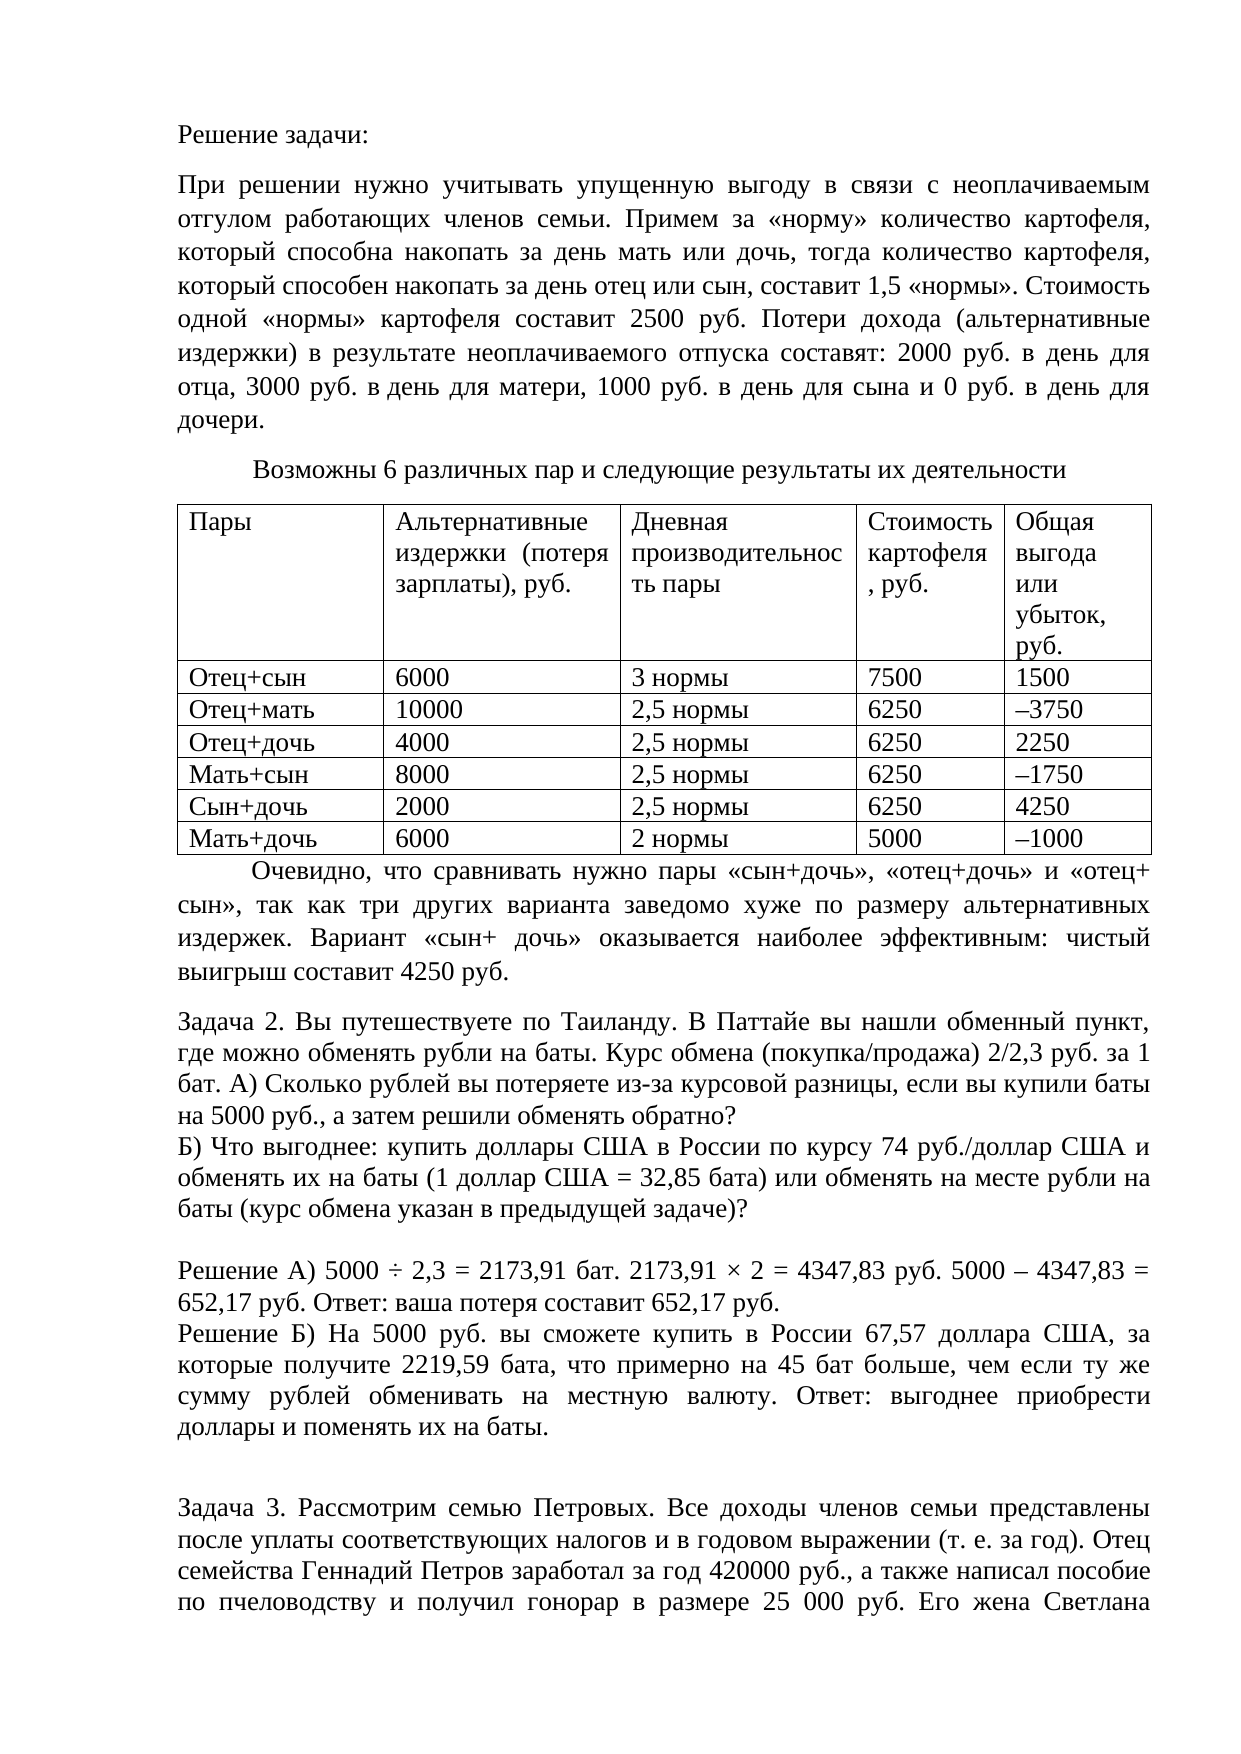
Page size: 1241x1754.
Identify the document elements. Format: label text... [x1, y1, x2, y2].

table_cell 6250 [857, 694, 1004, 725]
table_cell 6250 [857, 790, 1004, 821]
table_cell 6250 [857, 758, 1004, 789]
table_cell 2,5 нормы [621, 758, 856, 789]
table_cell 2,5 нормы [621, 790, 856, 821]
text Решение Б) На 5000 руб. вы сможете купить в России 67,57 доллара США, за которые получите 2219,59 бата, что примерно на 45 бат больше, чем если ту же сумму рублей обменивать на местную валюту. Ответ: выгоднее приобрести доллары и поменять их на баты. [177, 1317, 1152, 1441]
table_header Общая выгода или убыток, руб. [1005, 505, 1151, 660]
text Очевидно, что сравнивать нужно пары «сын+дочь», «отец+дочь» и «отец+ сын», так как три других варианта заведомо хуже по размеру альтернативных издержек. Вариант «сын+ дочь» оказывается наиболее эффективным: чистый выигрыш составит 4250 руб. [177, 855, 1152, 986]
table_cell –1000 [1005, 822, 1151, 853]
list Возможны 6 различных пар и следующие результаты их деятельности [252, 453, 1152, 484]
table_header Альтернативные издержки (потеря зарплаты), руб. [384, 505, 620, 660]
table_cell 10000 [384, 694, 620, 725]
table_cell 4000 [384, 726, 620, 757]
table_cell Мать+дочь [178, 822, 383, 853]
table_cell Отец+дочь [178, 726, 383, 757]
table_cell 6000 [384, 661, 620, 692]
table_cell 6250 [857, 726, 1004, 757]
table_cell 2,5 нормы [621, 694, 856, 725]
table_cell 3 нормы [621, 661, 856, 692]
table_cell 2250 [1005, 726, 1151, 757]
table_cell 2,5 нормы [621, 726, 856, 757]
text При решении нужно учитывать упущенную выгоду в связи с неоплачиваемым отгулом работающих членов семьи. Примем за «норму» количество картофеля, который способна накопать за день мать или дочь, тогда количество картофеля, который способен накопать за день отец или сын, составит 1,5 «нормы». Стоимость одной «нормы» картофеля составит 2500 руб. Потери дохода (альтернативные издержки) в результате неоплачиваемого отпуска составят: 2000 руб. в день для отца, 3000 руб. в день для матери, 1000 руб. в день для сына и 0 руб. в день для дочери. [177, 168, 1152, 434]
table_cell –1750 [1005, 758, 1151, 789]
table_cell Отец+мать [178, 694, 383, 725]
table_header Стоимость картофеля, руб. [857, 505, 1004, 660]
text Решение задачи: [177, 118, 1152, 149]
table_header Дневная производительность пары [621, 505, 856, 660]
text Задача 2. Вы путешествуете по Таиланду. В Паттайе вы нашли обменный пункт, где можно обменять рубли на баты. Курс обмена (покупка/продажа) 2/2,3 руб. за 1 бат. А) Сколько рублей вы потеряете из-за курсовой разницы, если вы купили баты на 5000 руб., а затем решили обменять обратно? [177, 1005, 1152, 1130]
table_cell Отец+сын [178, 661, 383, 692]
table_cell 4250 [1005, 790, 1151, 821]
table_cell 8000 [384, 758, 620, 789]
table_cell Мать+сын [178, 758, 383, 789]
table_cell 7500 [857, 661, 1004, 692]
table_cell Сын+дочь [178, 790, 383, 821]
table_header Пары [178, 505, 383, 660]
table_cell 1500 [1005, 661, 1151, 692]
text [177, 1492, 1152, 1616]
text Решение А) 5000 ÷ 2,3 = 2173,91 бат. 2173,91 × 2 = 4347,83 руб. 5000 – 4347,83 = 652,17 руб. Ответ: ваша потеря составит 652,17 руб. [177, 1254, 1152, 1317]
table_cell 5000 [857, 822, 1004, 853]
text Б) Что выгоднее: купить доллары США в России по курсу 74 руб./доллар США и обменять их на баты (1 доллар США = 32,85 бата) или обменять на месте рубли на баты (курс обмена указан в предыдущей задаче)? [177, 1130, 1152, 1223]
table_cell 2 нормы [621, 822, 856, 853]
table_cell 6000 [384, 822, 620, 853]
table_cell 2000 [384, 790, 620, 821]
table_cell –3750 [1005, 694, 1151, 725]
